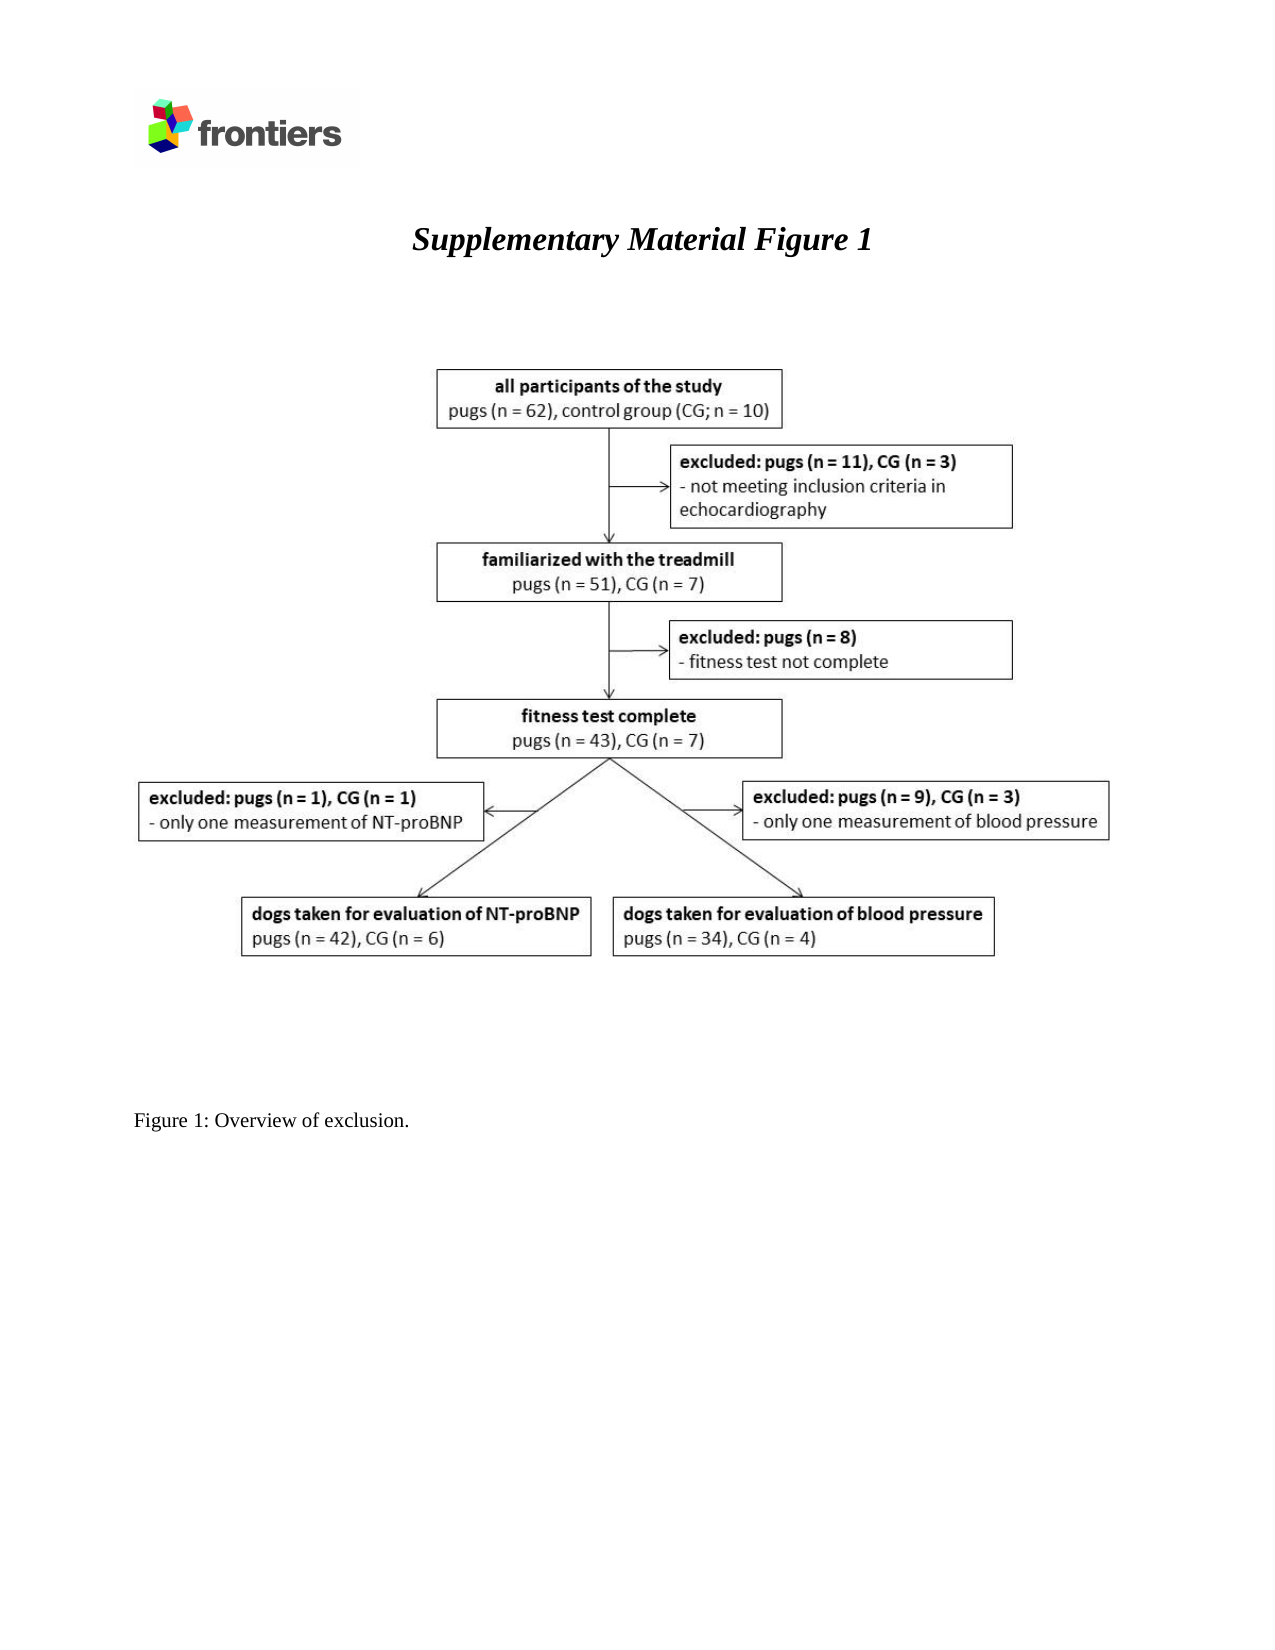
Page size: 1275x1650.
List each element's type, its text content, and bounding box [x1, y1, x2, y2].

text Supplementary Material Figure 1 [133, 219, 1152, 257]
picture [133, 318, 1152, 1084]
picture [133, 87, 361, 169]
text Figure 1: Overview of exclusion. [133, 1108, 1152, 1132]
